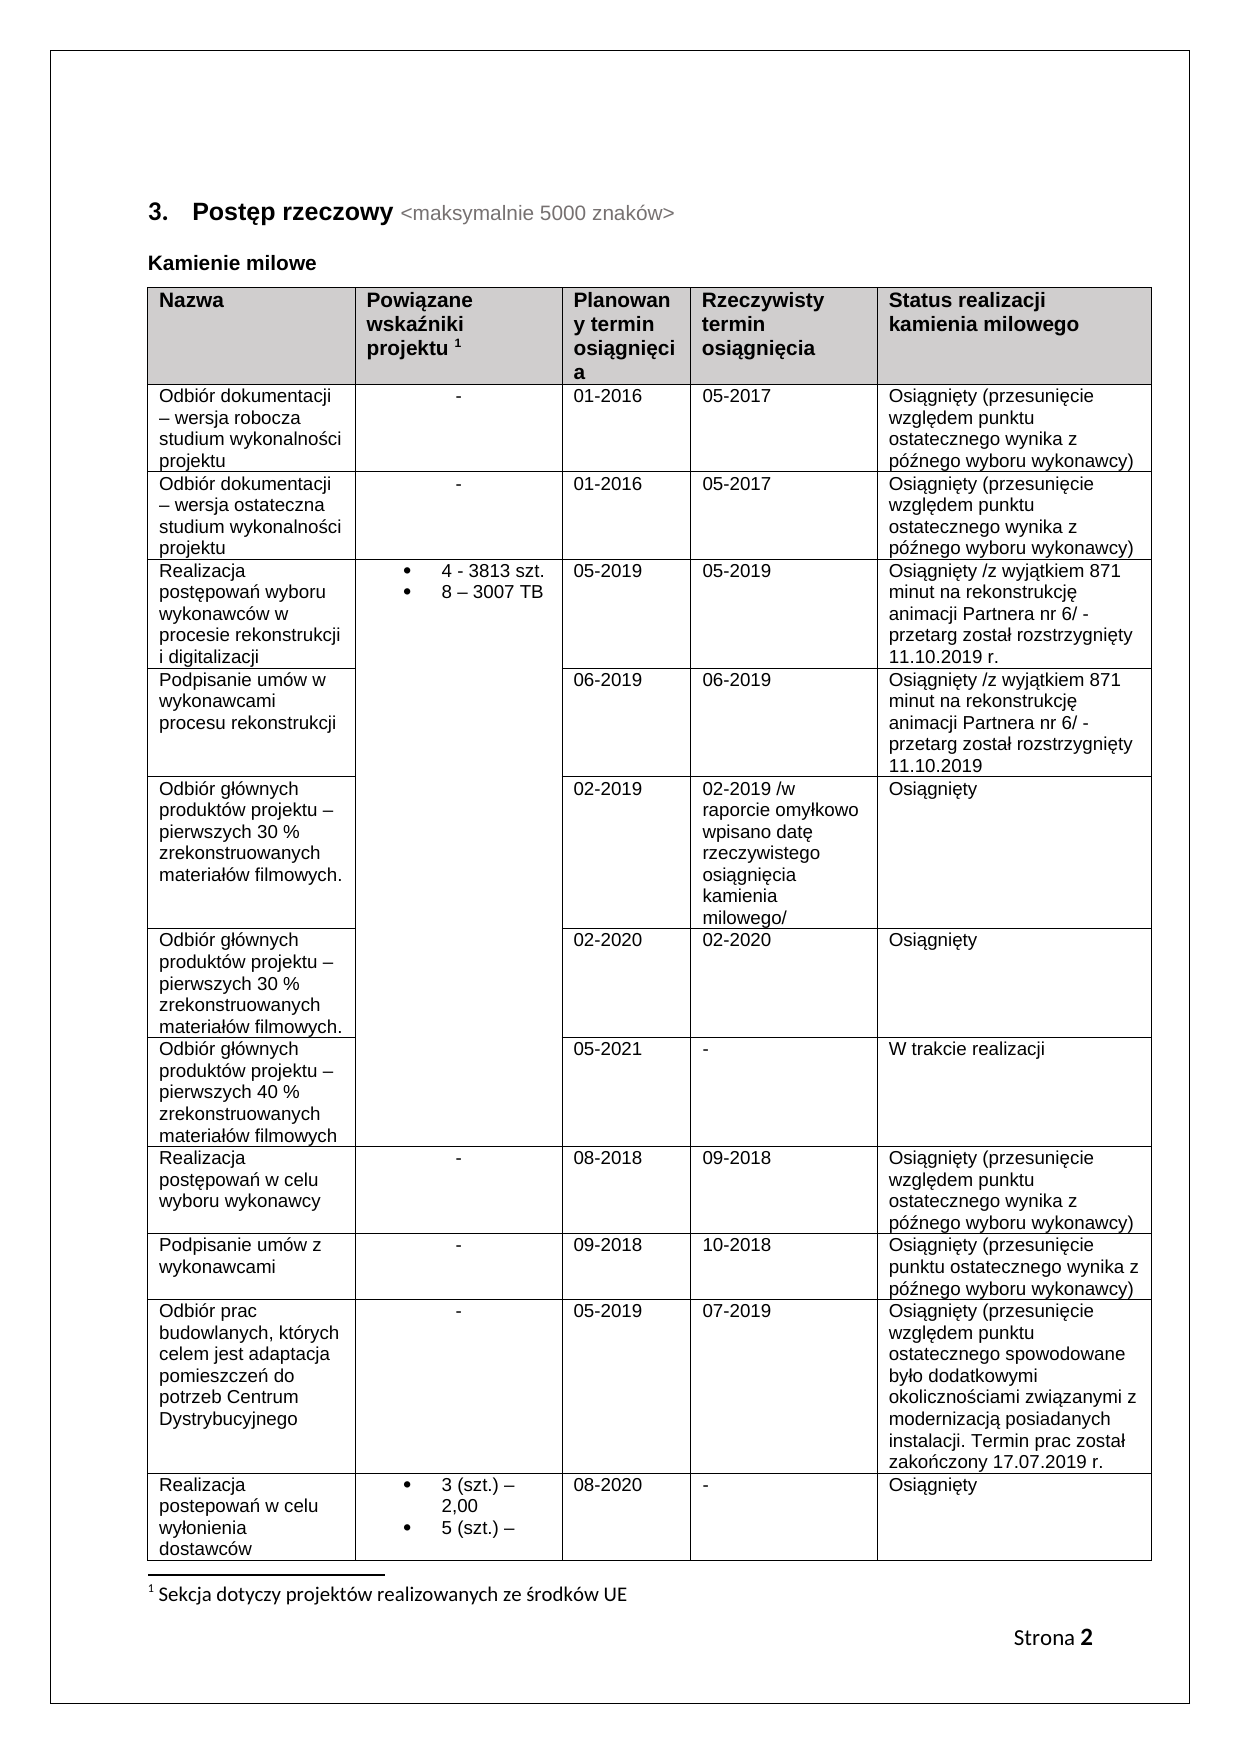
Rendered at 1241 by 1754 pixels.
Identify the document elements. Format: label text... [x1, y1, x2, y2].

table_cell Odbiór prac budowlanych, których celem jest adaptacja pomieszczeń do potrzeb Centrum Dystrybucyjnego [148, 1300, 355, 1472]
table_cell 06-2019 [691, 669, 877, 776]
table_cell 4 - 3813 szt. 8 – 3007 TB [356, 560, 562, 1146]
table_cell Osiągnięty (przesunięcie względem punktu ostatecznego wynika z późnego wyboru wykonawcy) [878, 472, 1151, 558]
table_cell 09-2018 [563, 1234, 690, 1299]
table_cell Osiągnięty /z wyjątkiem 871 minut na rekonstrukcję animacji Partnera nr 6/ -przetarg został rozstrzygnięty 11.10.2019 r. [878, 560, 1151, 667]
table_cell 09-2018 [691, 1147, 877, 1233]
table_cell Podpisanie umów w wykonawcami procesu rekonstrukcji [148, 669, 355, 776]
table_cell - [691, 1474, 877, 1560]
table_cell 10-2018 [691, 1234, 877, 1299]
table_cell 05-2017 [691, 472, 877, 558]
table_cell Osiągnięty [878, 929, 1151, 1037]
table_cell Realizacja postępowań wyboru wykonawców w procesie rekonstrukcji i digitalizacji [148, 560, 355, 667]
table_cell Osiągnięty (przesunięcie względem punktu ostatecznego spowodowane było dodatkowymi okolicznościami związanymi z modernizacją posiadanych instalacji. Termin prac został zakończony 17.07.2019 r. [878, 1300, 1151, 1472]
table_cell - [356, 1234, 562, 1299]
table_cell 05-2019 [691, 560, 877, 667]
table_cell Odbiór głównych produktów projektu – pierwszych 30 % zrekonstruowanych materiałów filmowych. [148, 929, 355, 1037]
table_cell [148, 1474, 355, 1560]
table_cell Realizacja postępowań w celu wyboru wykonawcy [148, 1147, 355, 1233]
table_cell Podpisanie umów z wykonawcami [148, 1234, 355, 1299]
table_cell Odbiór dokumentacji – wersja robocza studium wykonalności projektu [148, 385, 355, 471]
table_cell 01-2016 [563, 472, 690, 558]
table_cell 07-2019 [691, 1300, 877, 1472]
table_cell 08-2018 [563, 1147, 690, 1233]
table_header Nazwa [148, 288, 355, 384]
subtitle Postęp rzeczowy <maksymalnie 5000 znaków> [148, 194, 1093, 227]
table_header Powiązane wskaźniki projektu [356, 288, 562, 384]
table_cell 02-2020 [691, 929, 877, 1037]
table_cell - [356, 1147, 562, 1233]
table_cell Odbiór głównych produktów projektu –pierwszych 40 % zrekonstruowanych materiałów filmowych [148, 1038, 355, 1146]
table_cell Osiągnięty [878, 1474, 1151, 1560]
table_cell 06-2019 [563, 669, 690, 776]
table_cell W trakcie realizacji [878, 1038, 1151, 1146]
table_cell Odbiór dokumentacji – wersja ostateczna studium wykonalności projektu [148, 472, 355, 558]
table_cell - [356, 1300, 562, 1472]
table_cell 02-2019 [563, 777, 690, 928]
table_header Rzeczywisty termin osiągnięcia [691, 288, 877, 384]
table_cell Osiągnięty /z wyjątkiem 871 minut na rekonstrukcję animacji Partnera nr 6/ -przetarg został rozstrzygnięty 11.10.2019 [878, 669, 1151, 776]
table_cell 05-2019 [563, 560, 690, 667]
table_header Status realizacji kamienia milowego [878, 288, 1151, 384]
table_cell Odbiór głównych produktów projektu – pierwszych 30 % zrekonstruowanych materiałów filmowych. [148, 777, 355, 928]
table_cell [356, 1474, 562, 1560]
table_cell Osiągnięty [878, 777, 1151, 928]
text Kamienie milowe [148, 251, 1093, 274]
table_cell 05-2021 [563, 1038, 690, 1146]
table_cell Osiągnięty (przesunięcie względem punktu ostatecznego wynika z późnego wyboru wykonawcy) [878, 385, 1151, 471]
table_header Planowany termin osiągnięcia [563, 288, 690, 384]
table_cell Osiągnięty (przesunięcie punktu ostatecznego wynika z późnego wyboru wykonawcy) [878, 1234, 1151, 1299]
table_cell Osiągnięty (przesunięcie względem punktu ostatecznego wynika z późnego wyboru wykonawcy) [878, 1147, 1151, 1233]
table_cell 05-2017 [691, 385, 877, 471]
table_cell 02-2020 [563, 929, 690, 1037]
table_cell - [356, 385, 562, 471]
table_cell 05-2019 [563, 1300, 690, 1472]
table_cell 08-2020 [563, 1474, 690, 1560]
table_cell - [356, 472, 562, 558]
table_cell - [691, 1038, 877, 1146]
table_cell 01-2016 [563, 385, 690, 471]
table_cell 02-2019 /w raporcie omyłkowo wpisano datę rzeczywistego osiągnięcia kamienia milowego/ [691, 777, 877, 928]
